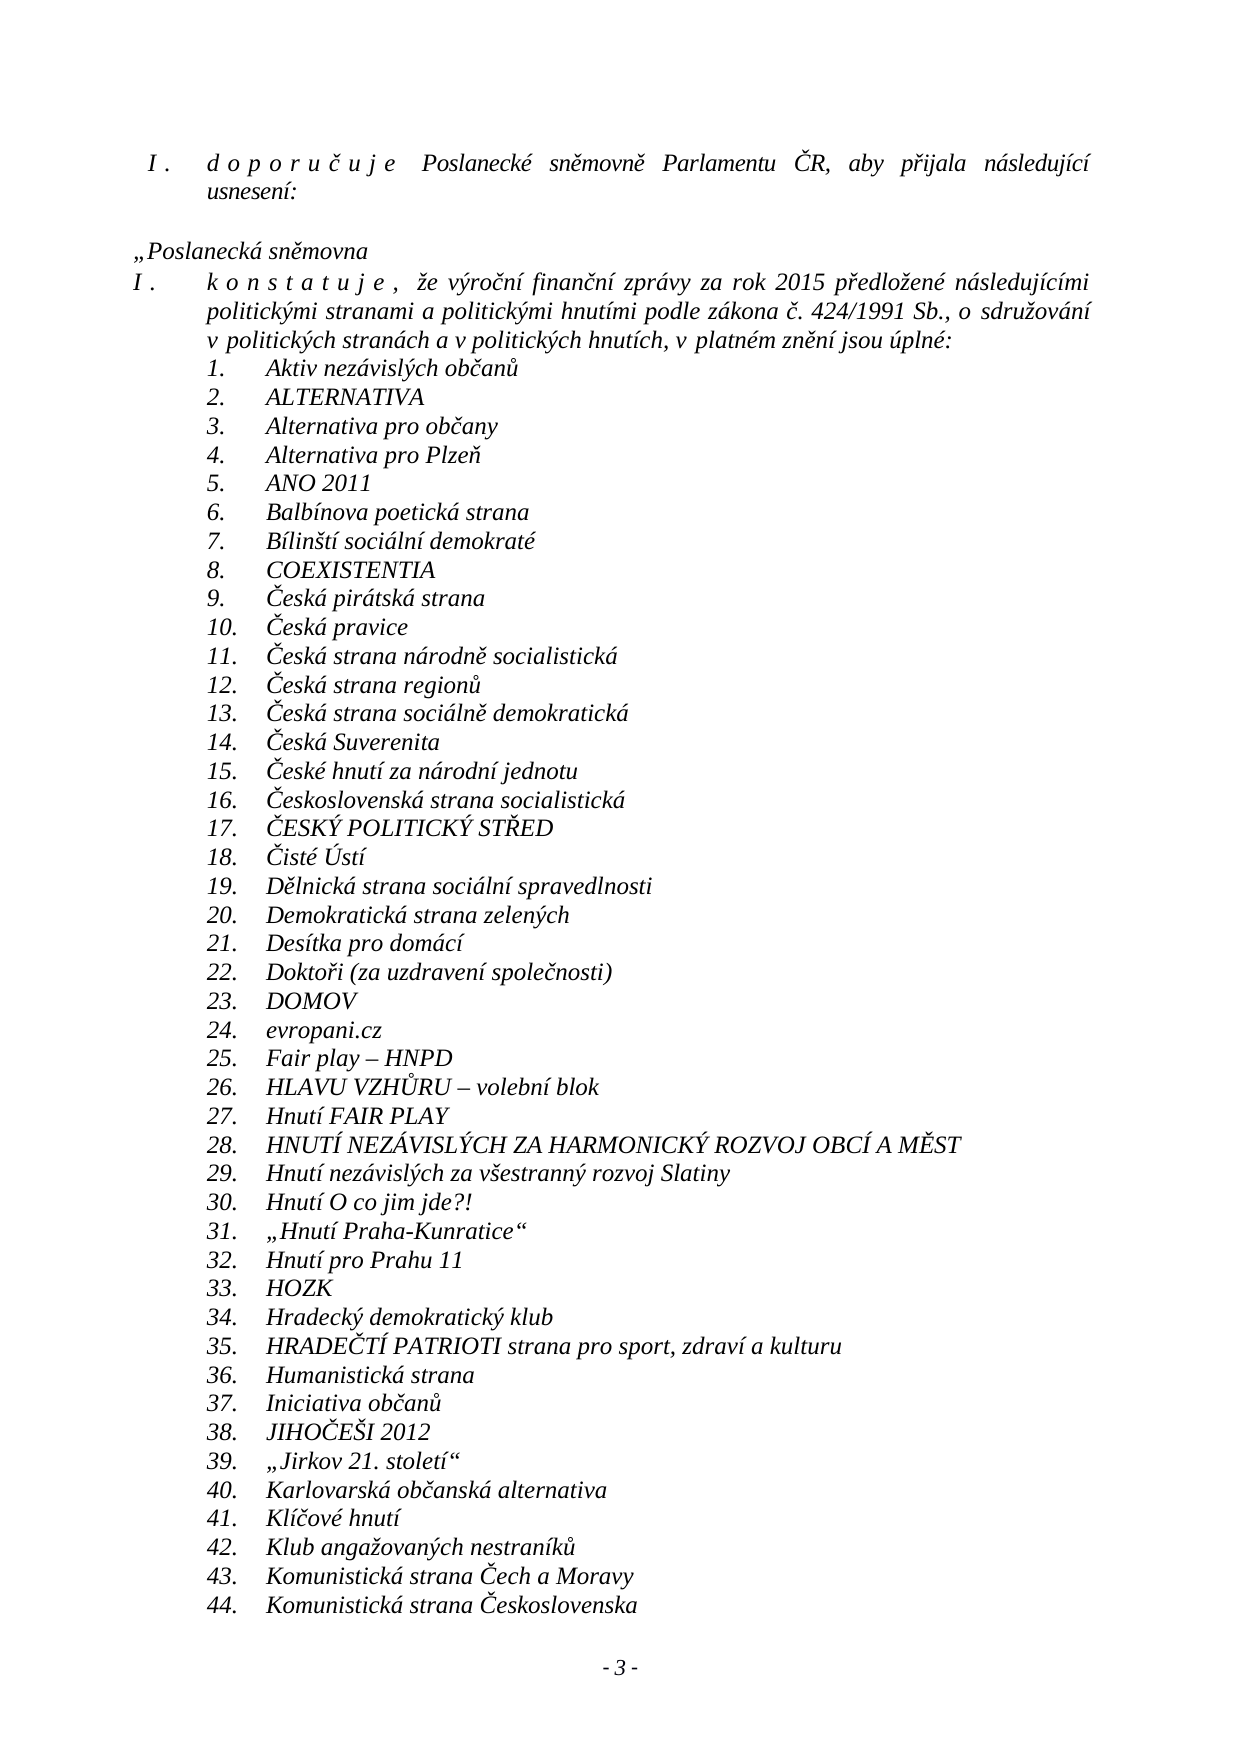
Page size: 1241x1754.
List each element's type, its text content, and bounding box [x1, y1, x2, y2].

list Hnutí O co jim jde?! [207, 1187, 1093, 1216]
list Klíčové hnutí [207, 1503, 1093, 1532]
list HRADEČTÍ PATRIOTI strana pro sport, zdraví a kulturu [207, 1331, 1093, 1360]
list Desítka pro domácí [207, 928, 1093, 957]
list Česká Suverenita [207, 727, 1093, 756]
list HLAVU VZHŮRU – volební blok [207, 1072, 1093, 1101]
text „Poslanecká sněmovna [133, 236, 1093, 265]
list Bílinští sociální demokraté [207, 526, 1093, 555]
list Klub angažovaných nestraníků [207, 1532, 1093, 1561]
list Alternativa pro občany [207, 411, 1093, 440]
list Komunistická strana Československa [207, 1590, 1093, 1618]
list Doktoři (za uzdravení společnosti) [207, 957, 1093, 986]
list Česká pravice [207, 612, 1093, 641]
list Česká strana regionů [207, 670, 1093, 698]
list DOMOV [207, 986, 1093, 1015]
list Dělnická strana sociální spravedlnosti [207, 871, 1093, 900]
list Alternativa pro Plzeň [207, 440, 1093, 468]
list HOZK [207, 1273, 1093, 1302]
list Aktiv nezávislých občanů [207, 353, 1093, 382]
list HNUTÍ NEZÁVISLÝCH ZA HARMONICKÝ ROZVOJ OBCÍ A MĚST [207, 1130, 1093, 1158]
list Hnutí pro Prahu 11 [207, 1245, 1093, 1273]
list evropani.cz [207, 1015, 1093, 1043]
list COEXISTENTIA [207, 555, 1093, 583]
list Česká strana sociálně demokratická [207, 698, 1093, 727]
list Komunistická strana Čech a Moravy [207, 1561, 1093, 1590]
list Hnutí FAIR PLAY [207, 1101, 1093, 1130]
list Humanistická strana [207, 1360, 1093, 1388]
list Čisté Ústí [207, 842, 1093, 871]
list Hradecký demokratický klub [207, 1302, 1093, 1331]
list ALTERNATIVA [207, 382, 1093, 411]
list České hnutí za národní jednotu [207, 756, 1093, 785]
list ČESKÝ POLITICKÝ STŘED [207, 813, 1093, 842]
list Česká pirátská strana [207, 583, 1093, 612]
list Iniciativa občanů [207, 1388, 1093, 1417]
list Česká strana národně socialistická [207, 641, 1093, 670]
list Demokratická strana zelených [207, 900, 1093, 928]
list Fair play – HNPD [207, 1043, 1093, 1072]
list Balbínova poetická strana [207, 497, 1093, 526]
list doporučuje Poslanecké sněmovně Parlamentu ČR, aby přijala následující usnesení: [148, 148, 1093, 205]
list Československá strana socialistická [207, 785, 1093, 813]
list „Hnutí Praha-Kunratice“ [207, 1216, 1093, 1245]
list JIHOČEŠI 2012 [207, 1417, 1093, 1446]
list ANO 2011 [207, 468, 1093, 497]
list konstatuje, že výroční finanční zprávy za rok 2015 předložené následujícími politickými stranami a politickými hnutími podle zákona č. 424/1991 Sb., o sdružování v politických stranách a v politických hnutích, v platném znění jsou úplné: [133, 267, 1093, 353]
list Hnutí nezávislých za všestranný rozvoj Slatiny [207, 1158, 1093, 1187]
list „Jirkov 21. století“ [207, 1446, 1093, 1475]
list Karlovarská občanská alternativa [207, 1475, 1093, 1503]
